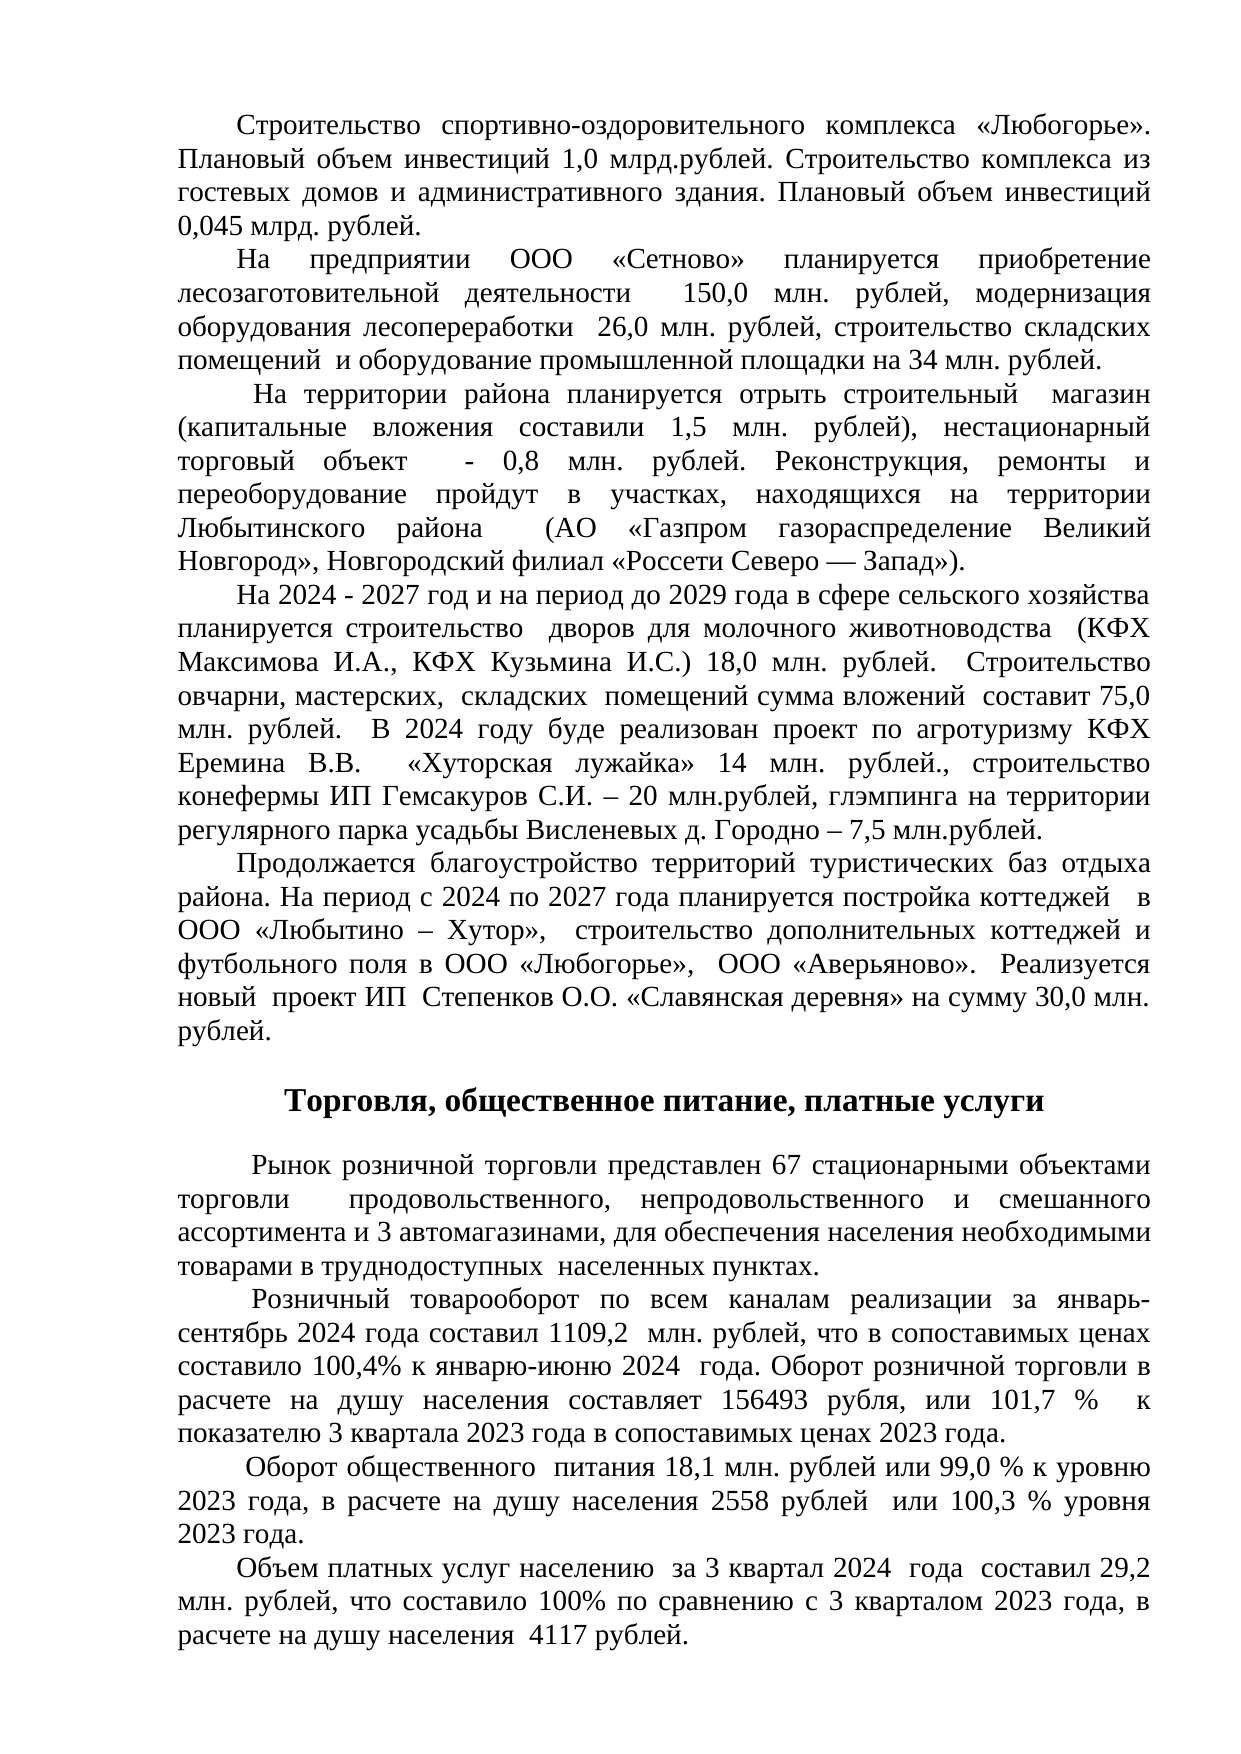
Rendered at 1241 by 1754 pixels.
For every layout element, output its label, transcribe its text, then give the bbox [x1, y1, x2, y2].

text Рынок розничной торговли представлен 67 стационарными объектами торговли продовольственного, непродовольственного и смешанного ассортимента и 3 автомагазинами, для обеспечения населения необходимыми товарами в труднодоступных населенных пунктах. [177, 1147, 1152, 1281]
text На предприятии ООО «Сетново» планируется приобретение лесозаготовительной деятельности 150,0 млн. рублей, модернизация оборудования лесопереработки 26,0 млн. рублей, строительство складских помещений и оборудование промышленной площадки на 34 млн. рублей. [177, 242, 1152, 376]
text Оборот общественного питания 18,1 млн. рублей или 99,0 % к уровню 2023 года, в расчете на душу населения 2558 рублей или 100,3 % уровня 2023 года. [177, 1449, 1152, 1550]
text Розничный товарооборот по всем каналам реализации за январь-сентябрь 2024 года составил 1109,2 млн. рублей, что в сопоставимых ценах составило 100,4% к январю-июню 2024 года. Оборот розничной торговли в расчете на душу населения составляет 156493 рубля, или 101,7 % к показателю 3 квартала 2023 года в сопоставимых ценах 2023 года. [177, 1281, 1152, 1449]
text Продолжается благоустройство территорий туристических баз отдыха района. На период с 2024 по 2027 года планируется постройка коттеджей в ООО «Любытино – Хутор», строительство дополнительных коттеджей и футбольного поля в ООО «Любогорье», ООО «Аверьяново». Реализуется новый проект ИП Степенков О.О. «Славянская деревня» на сумму 30,0 млн. рублей. [177, 845, 1152, 1047]
text На 2024 - 2027 год и на период до 2029 года в сфере сельского хозяйства планируется строительство дворов для молочного животноводства (КФХ Максимова И.А., КФХ Кузьмина И.С.) 18,0 млн. рублей. Строительство овчарни, мастерских, складских помещений сумма вложений составит 75,0 млн. рублей. В 2024 году буде реализован проект по агротуризму КФХ Еремина В.В. «Хуторская лужайка» 14 млн. рублей., строительство конефермы ИП Гемсакуров С.И. – 20 млн.рублей, глэмпинга на территории регулярного парка усадьбы Висленевых д. Городно – 7,5 млн.рублей. [177, 577, 1152, 845]
text Объем платных услуг населению за 3 квартал 2024 года составил 29,2 млн. рублей, что составило 100% по сравнению с 3 кварталом 2023 года, в расчете на душу населения 4117 рублей. [177, 1550, 1152, 1650]
text На территории района планируется отрыть строительный магазин (капитальные вложения составили 1,5 млн. рублей), нестационарный торговый объект - 0,8 млн. рублей. Реконструкция, ремонты и переоборудование пройдут в участках, находящихся на территории Любытинского района (АО «Газпром газораспределение Великий Новгород», Новгородский филиал «Россети Северо — Запад»). [177, 376, 1152, 577]
text Торговля, общественное питание, платные услуги [177, 1080, 1152, 1118]
text Строительство спортивно-оздоровительного комплекса «Любогорье». Плановый объем инвестиций 1,0 млрд.рублей. Строительство комплекса из гостевых домов и административного здания. Плановый объем инвестиций 0,045 млрд. рублей. [177, 107, 1152, 242]
